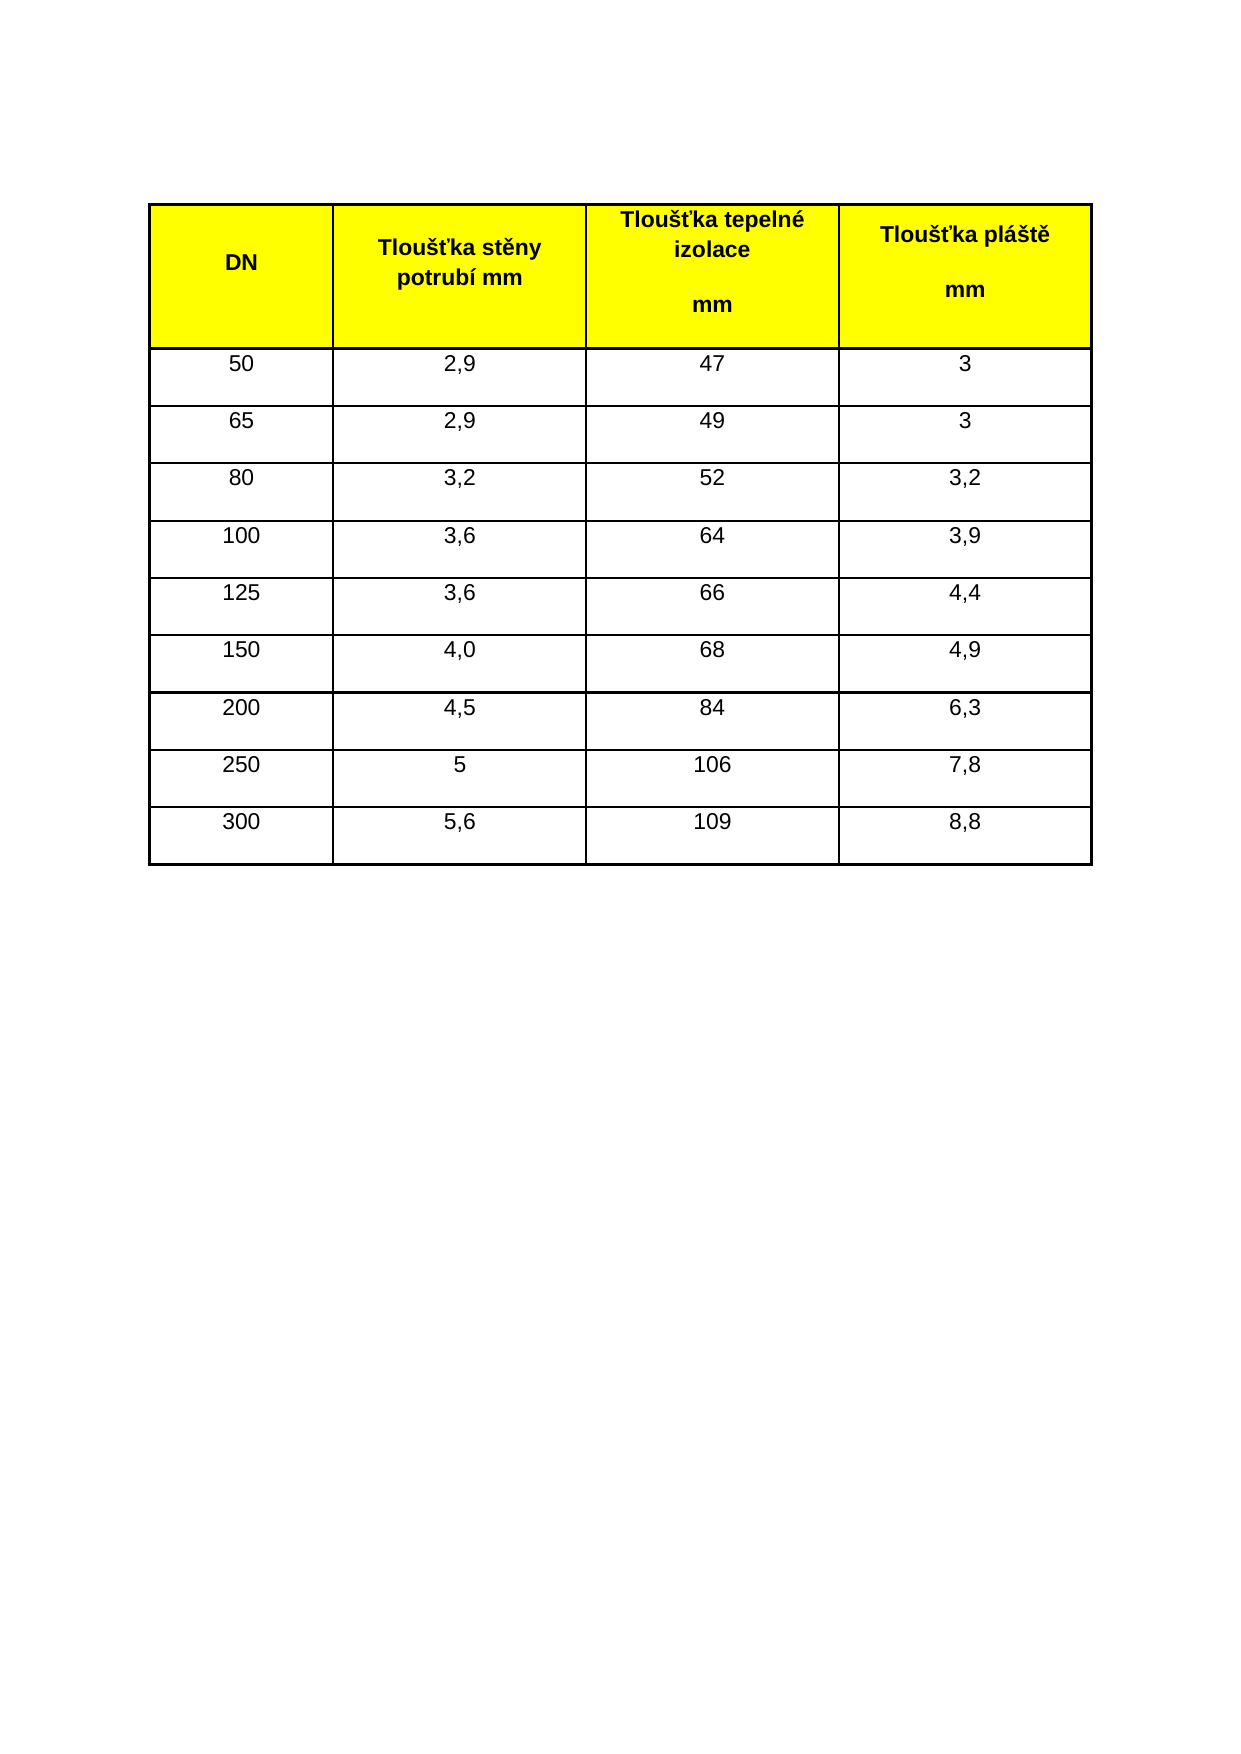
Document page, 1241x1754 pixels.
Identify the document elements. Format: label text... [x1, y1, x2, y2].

table_cell 80 [151, 464, 332, 519]
table_cell 66 [587, 579, 838, 634]
table_cell 52 [587, 464, 838, 519]
table_cell 109 [587, 808, 838, 863]
table_cell 3,9 [840, 522, 1090, 577]
table_cell 4,0 [334, 636, 585, 691]
table_cell 3,2 [840, 464, 1090, 519]
table_cell 50 [151, 350, 332, 405]
table_cell 300 [151, 808, 332, 863]
table_header DN [151, 206, 332, 347]
table_header Tloušťka tepelné izolace mm [587, 206, 838, 347]
table_cell 100 [151, 522, 332, 577]
table_cell 65 [151, 407, 332, 462]
table_cell 4,9 [840, 636, 1090, 691]
table_cell 106 [587, 751, 838, 806]
table_header Tloušťka pláště mm [840, 206, 1090, 347]
table_cell 3,6 [334, 579, 585, 634]
table_header Tloušťka stěny potrubí mm [334, 206, 585, 347]
table_cell 5 [334, 751, 585, 806]
table_cell 4,5 [334, 694, 585, 749]
table_cell 49 [587, 407, 838, 462]
table_cell 84 [587, 694, 838, 749]
table_cell 68 [587, 636, 838, 691]
table_cell 150 [151, 636, 332, 691]
table_cell 4,4 [840, 579, 1090, 634]
table_cell 7,8 [840, 751, 1090, 806]
table_cell 6,3 [840, 694, 1090, 749]
table_cell 64 [587, 522, 838, 577]
table_cell 125 [151, 579, 332, 634]
table_cell 8,8 [840, 808, 1090, 863]
table_cell 5,6 [334, 808, 585, 863]
table_cell 47 [587, 350, 838, 405]
table_cell 250 [151, 751, 332, 806]
table_cell 3 [840, 350, 1090, 405]
table_cell 2,9 [334, 407, 585, 462]
table_cell 2,9 [334, 350, 585, 405]
table_cell 3,2 [334, 464, 585, 519]
table_cell 3 [840, 407, 1090, 462]
table_cell 3,6 [334, 522, 585, 577]
table_cell 200 [151, 694, 332, 749]
